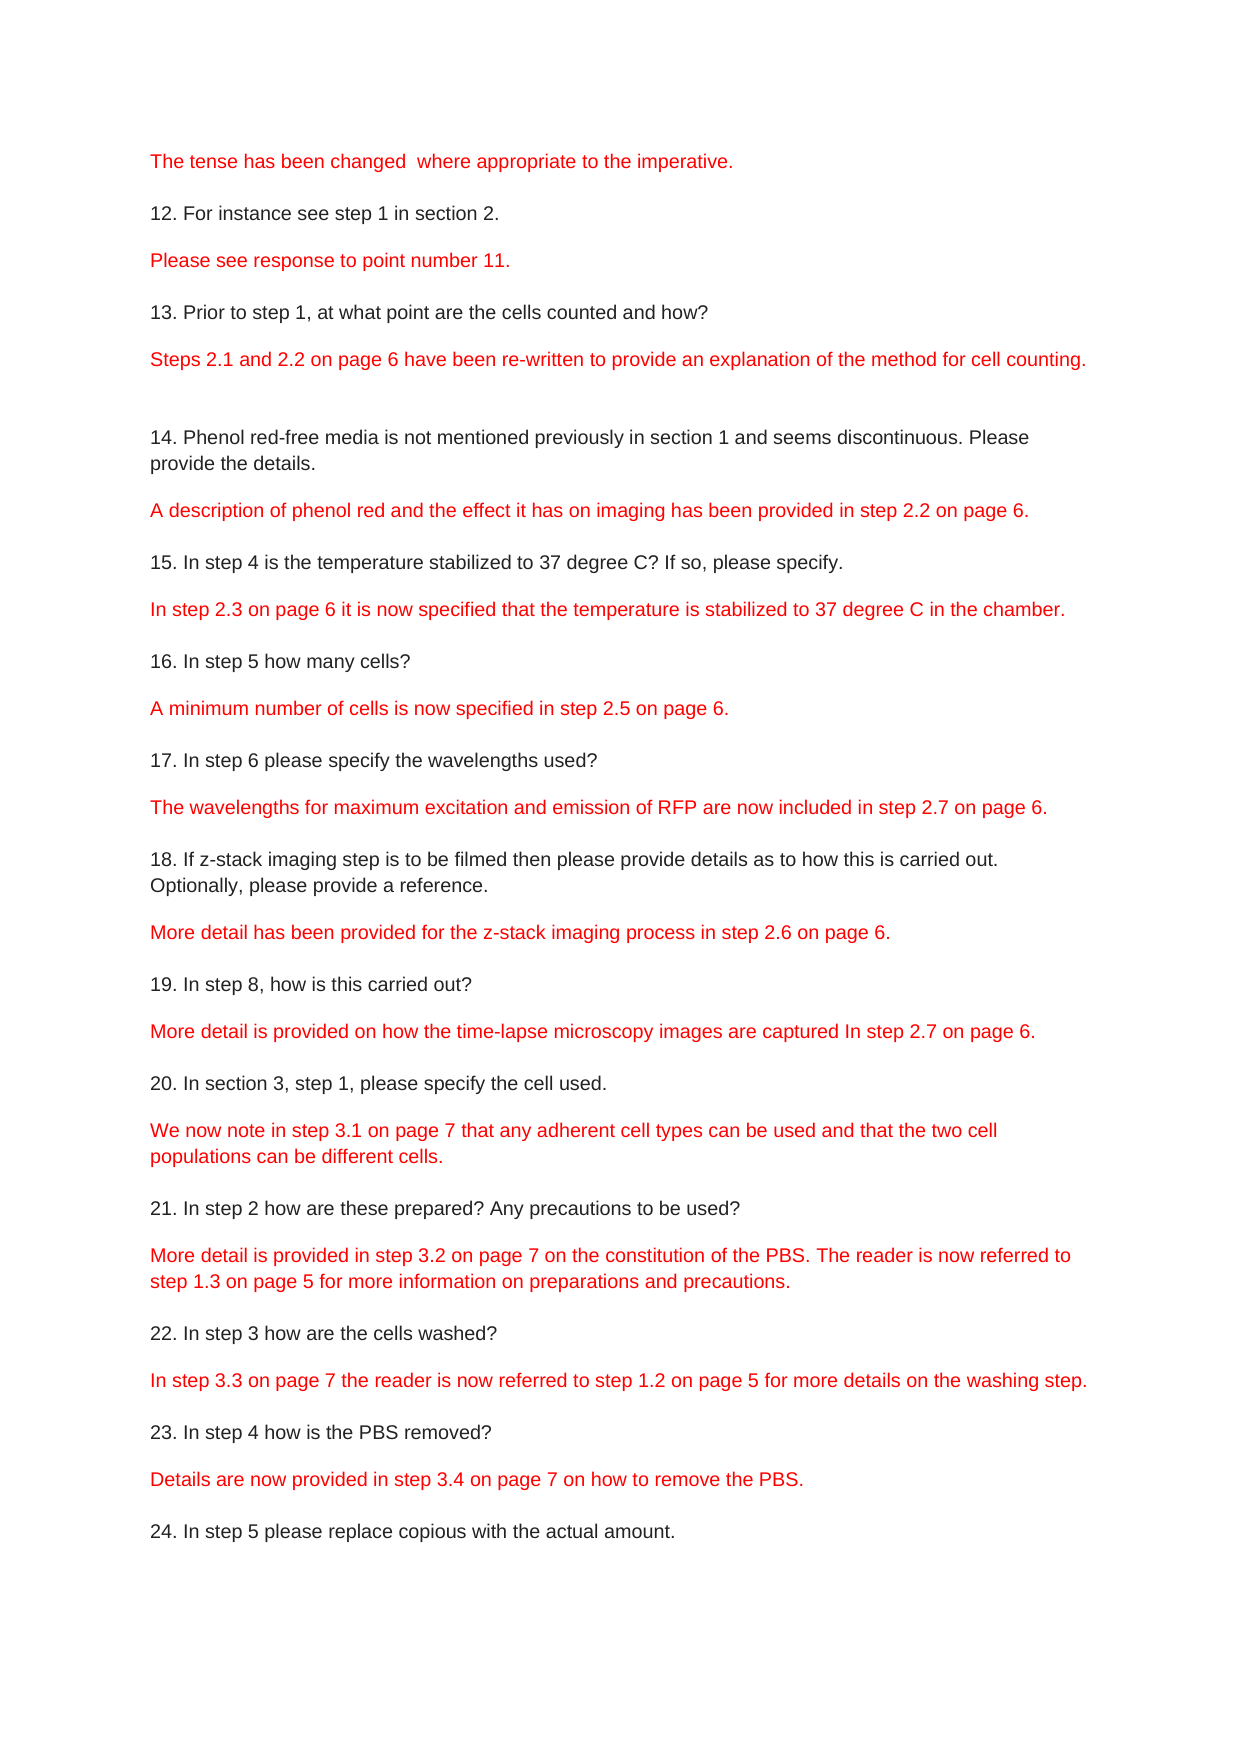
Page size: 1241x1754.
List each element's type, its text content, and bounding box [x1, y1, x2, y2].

text The wavelengths for maximum excitation and emission of RFP are now included in step 2.7 on page 6. 18. If z-stack imaging step is to be filmed then please provide details as to how this is carried out. Optionally, please provide a reference. [150, 796, 1090, 897]
text We now note in step 3.1 on page 7 that any adherent cell types can be used and that the two cell populations can be different cells. 21. In step 2 how are these prepared? Any precautions to be used? [150, 1119, 1090, 1219]
text A minimum number of cells is now specified in step 2.5 on page 6. 17. In step 6 please specify the wavelengths used? [150, 697, 1090, 772]
text In step 3.3 on page 7 the reader is now referred to step 1.2 on page 5 for more details on the washing step. 23. In step 4 how is the PBS removed? [150, 1369, 1090, 1443]
text More detail has been provided for the z-stack imaging process in step 2.6 on page 6. 19. In step 8, how is this carried out? [150, 921, 1090, 996]
text Details are now provided in step 3.4 on page 7 on how to remove the PBS. 24. In step 5 please replace copious with the actual amount. [150, 1468, 1090, 1542]
text Steps 2.1 and 2.2 on page 6 have been re-written to provide an explanation of the method for cell counting. 14. Phenol red-free media is not mentioned previously in section 1 and seems discontinuous. Please provide the details. [150, 348, 1090, 475]
text The tense has been changed where appropriate to the imperative. 12. For instance see step 1 in section 2. [150, 150, 1090, 225]
text Please see response to point number 11. 13. Prior to step 1, at what point are the cells counted and how? [150, 249, 1090, 324]
text A description of phenol red and the effect it has on imaging has been provided in step 2.2 on page 6. 15. In step 4 is the temperature stabilized to 37 degree C? If so, please specify. [150, 499, 1090, 574]
text More detail is provided in step 3.2 on page 7 on the constitution of the PBS. The reader is now referred to step 1.3 on page 5 for more information on preparations and precautions. 22. In step 3 how are the cells washed? [150, 1244, 1090, 1344]
text More detail is provided on how the time-lapse microscopy images are captured In step 2.7 on page 6. 20. In section 3, step 1, please specify the cell used. [150, 1020, 1090, 1094]
text In step 2.3 on page 6 it is now specified that the temperature is stabilized to 37 degree C in the chamber. 16. In step 5 how many cells? [150, 598, 1090, 673]
